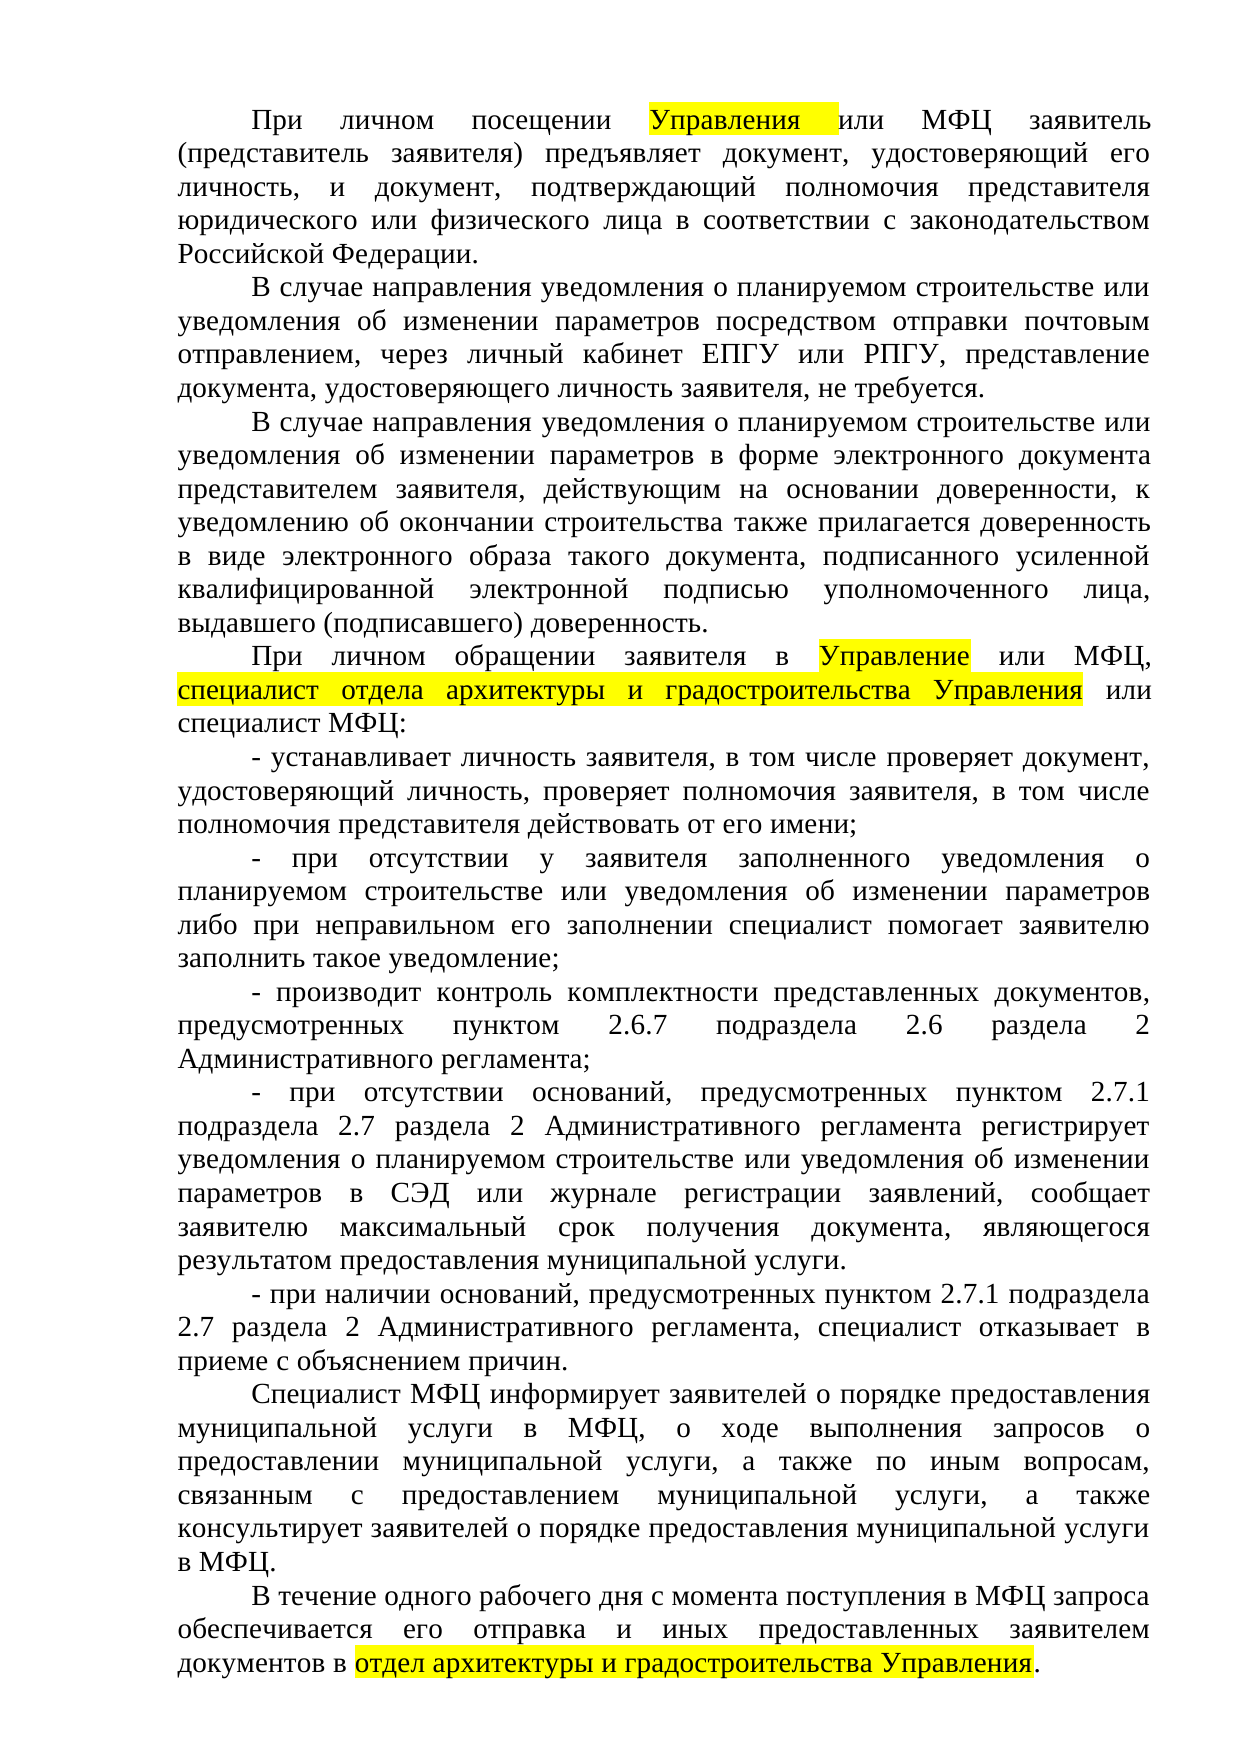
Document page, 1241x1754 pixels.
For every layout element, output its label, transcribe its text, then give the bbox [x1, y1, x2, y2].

text В течение одного рабочего дня с момента поступления в МФЦ запроса обеспечивается его отправка и иных предоставленных заявителем документов в отдел архитектуры и градостроительства Управления. [177, 1578, 1152, 1678]
text В случае направления уведомления о планируемом строительстве или уведомления об изменении параметров в форме электронного документа представителем заявителя, действующим на основании доверенности, к уведомлению об окончании строительства также прилагается доверенность в виде электронного образа такого документа, подписанного усиленной квалифицированной электронной подписью уполномоченного лица, выдавшего (подписавшего) доверенность. [177, 404, 1152, 638]
text При личном посещении Управления или МФЦ заявитель (представитель заявителя) предъявляет документ, удостоверяющий его личность, и документ, подтверждающий полномочия представителя юридического или физического лица в соответствии с законодательством Российской Федерации. [177, 102, 1152, 269]
text - устанавливает личность заявителя, в том числе проверяет документ, удостоверяющий личность, проверяет полномочия заявителя, в том числе полномочия представителя действовать от его имени; [177, 739, 1152, 840]
text - при отсутствии оснований, предусмотренных пунктом 2.7.1 подраздела 2.7 раздела 2 Административного регламента регистрирует уведомления о планируемом строительстве или уведомления об изменении параметров в СЭД или журнале регистрации заявлений, сообщает заявителю максимальный срок получения документа, являющегося результатом предоставления муниципальной услуги. [177, 1074, 1152, 1276]
text При личном обращении заявителя в Управление или МФЦ, специалист отдела архитектуры и градостроительства Управления или специалист МФЦ: [177, 638, 1152, 739]
text - при отсутствии у заявителя заполненного уведомления о планируемом строительстве или уведомления об изменении параметров либо при неправильном его заполнении специалист помогает заявителю заполнить такое уведомление; [177, 840, 1152, 974]
text В случае направления уведомления о планируемом строительстве или уведомления об изменении параметров посредством отправки почтовым отправлением, через личный кабинет ЕПГУ или РПГУ, представление документа, удостоверяющего личность заявителя, не требуется. [177, 269, 1152, 404]
text - производит контроль комплектности представленных документов, предусмотренных пунктом 2.6.7 подраздела 2.6 раздела 2 Административного регламента; [177, 974, 1152, 1074]
text Специалист МФЦ информирует заявителей о порядке предоставления муниципальной услуги в МФЦ, о ходе выполнения запросов о предоставлении муниципальной услуги, а также по иным вопросам, связанным с предоставлением муниципальной услуги, а также консультирует заявителей о порядке предоставления муниципальной услуги в МФЦ. [177, 1376, 1152, 1578]
text - при наличии оснований, предусмотренных пунктом 2.7.1 подраздела 2.7 раздела 2 Административного регламента, специалист отказывает в приеме с объяснением причин. [177, 1276, 1152, 1376]
